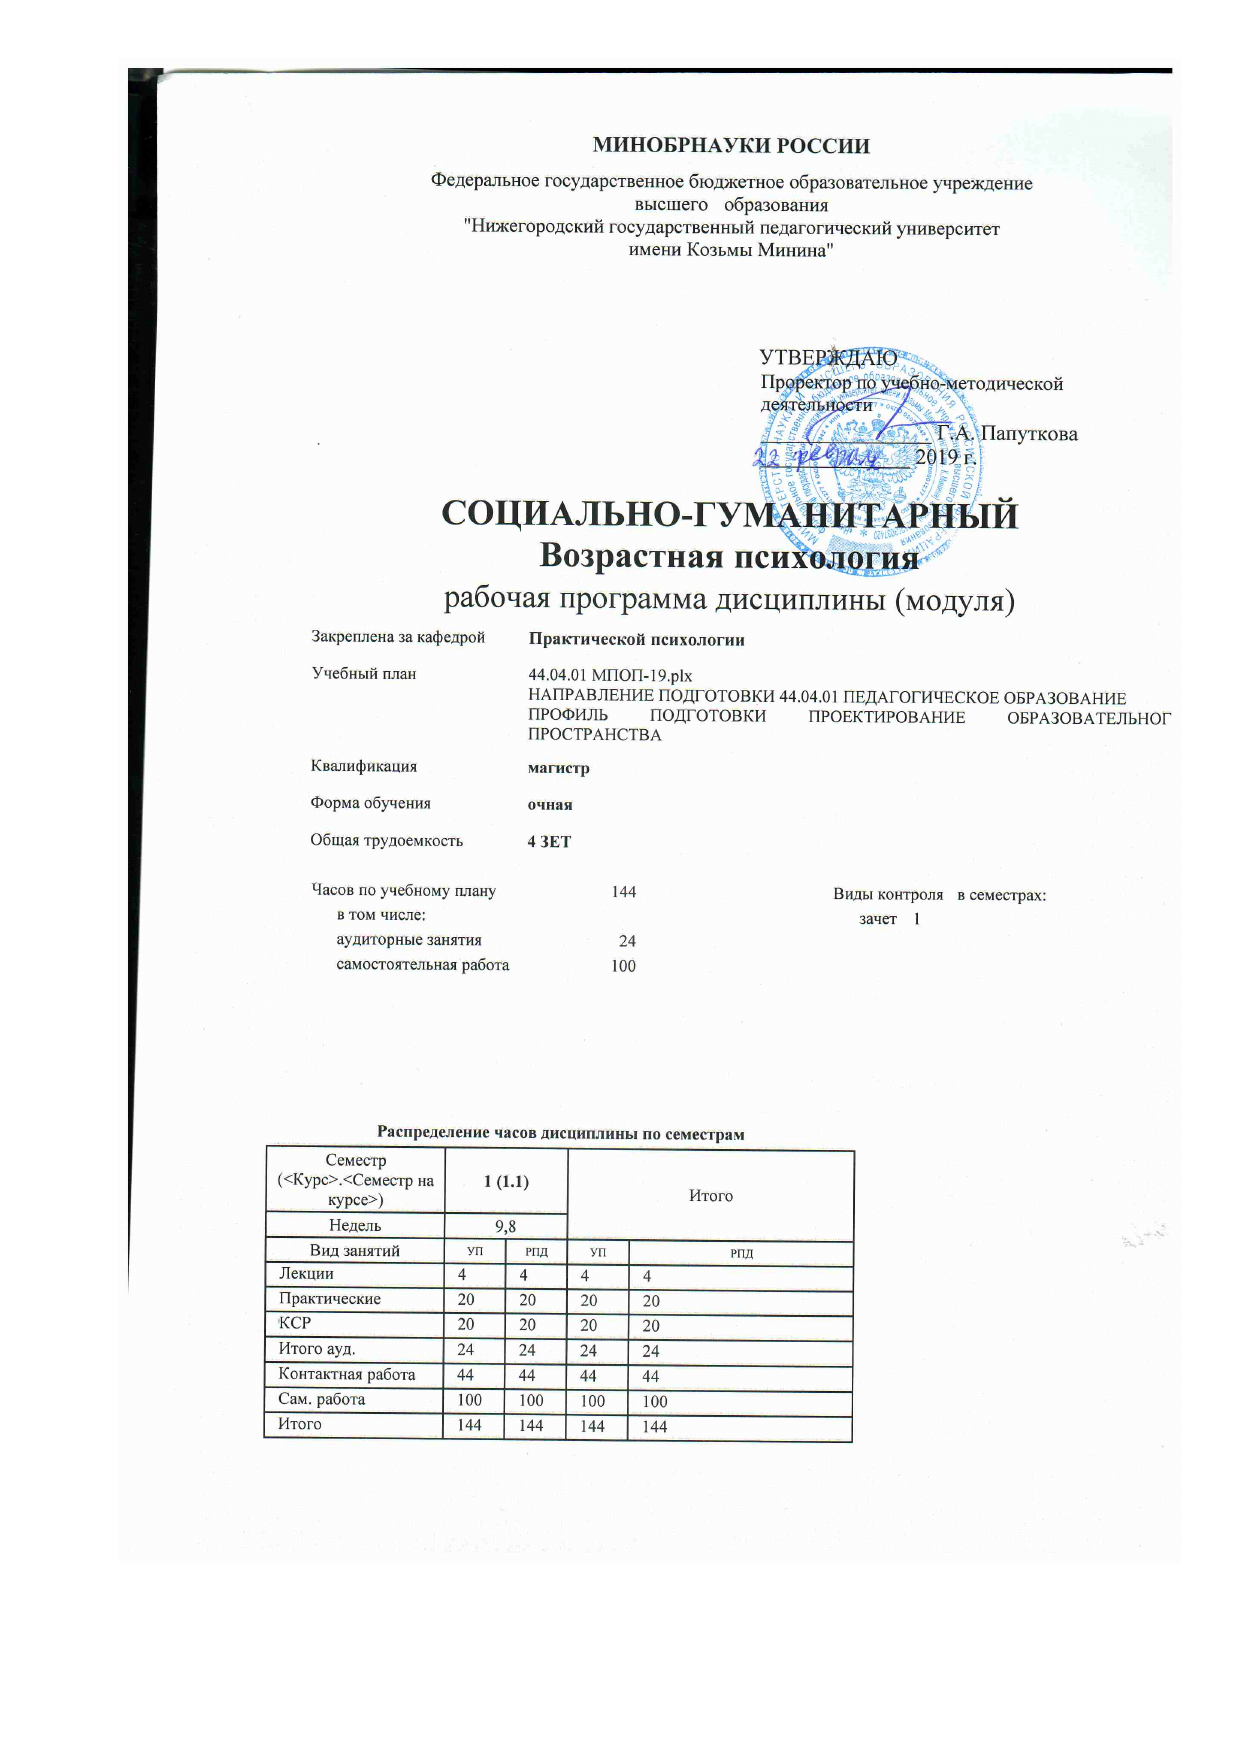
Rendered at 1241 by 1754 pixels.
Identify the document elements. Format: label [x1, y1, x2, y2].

picture [118, 59, 1182, 1563]
